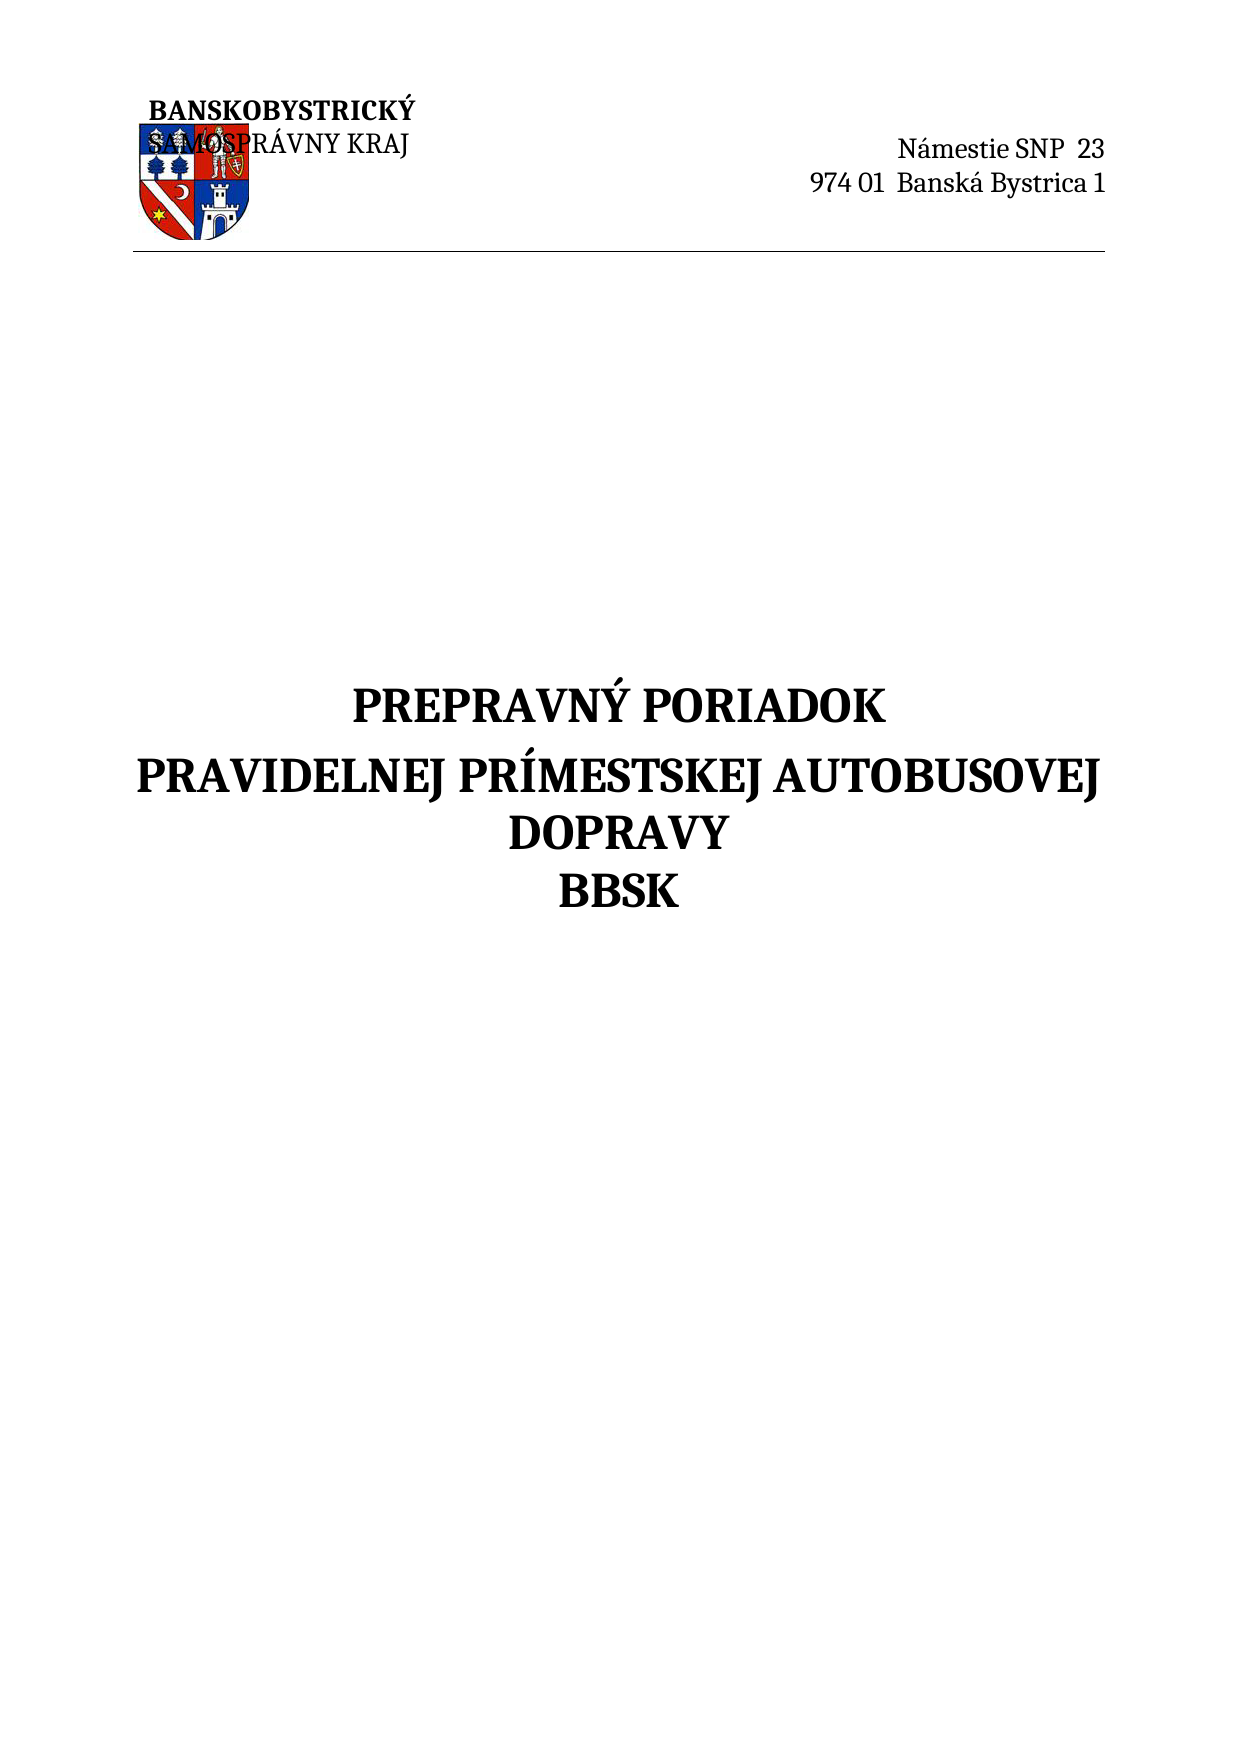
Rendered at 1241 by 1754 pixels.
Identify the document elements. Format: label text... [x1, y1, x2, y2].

text PREPRAVNÝ PORIADOK [133, 677, 1105, 734]
text PRAVIDELNEJ PRÍMESTSKEJ AUTOBUSOVEJ DOPRAVY BBSK [133, 747, 1105, 919]
